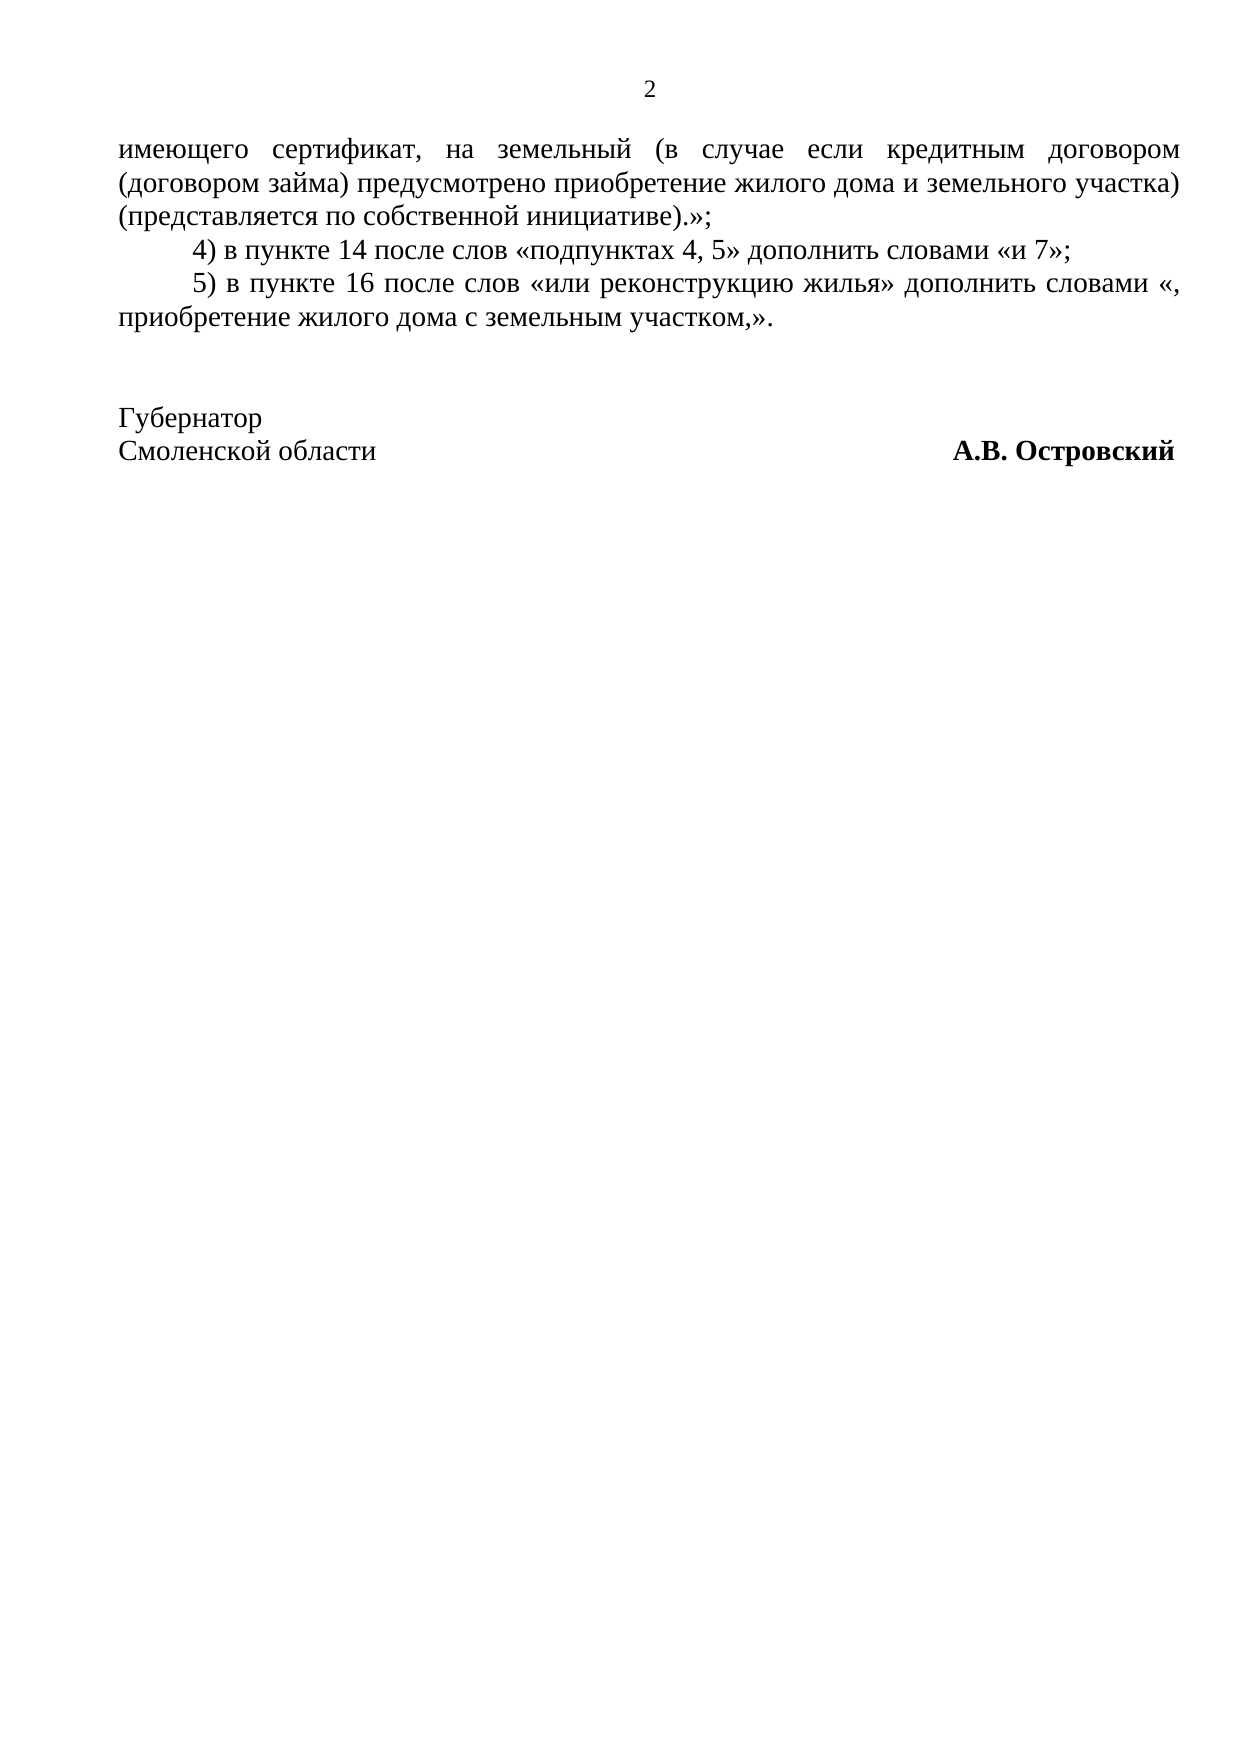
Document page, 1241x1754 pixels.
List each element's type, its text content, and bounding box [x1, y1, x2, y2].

text 5) в пункте 16 после слов «или реконструкцию жилья» дополнить словами «, приобретение жилого дома с земельным участком,». [118, 266, 1181, 333]
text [118, 131, 1181, 232]
text Губернатор [118, 400, 1181, 433]
text Смоленской области А.В. Островский [118, 433, 1181, 467]
text 4) в пункте 14 после слов «подпунктах 4, 5» дополнить словами «и 7»; [118, 232, 1181, 266]
